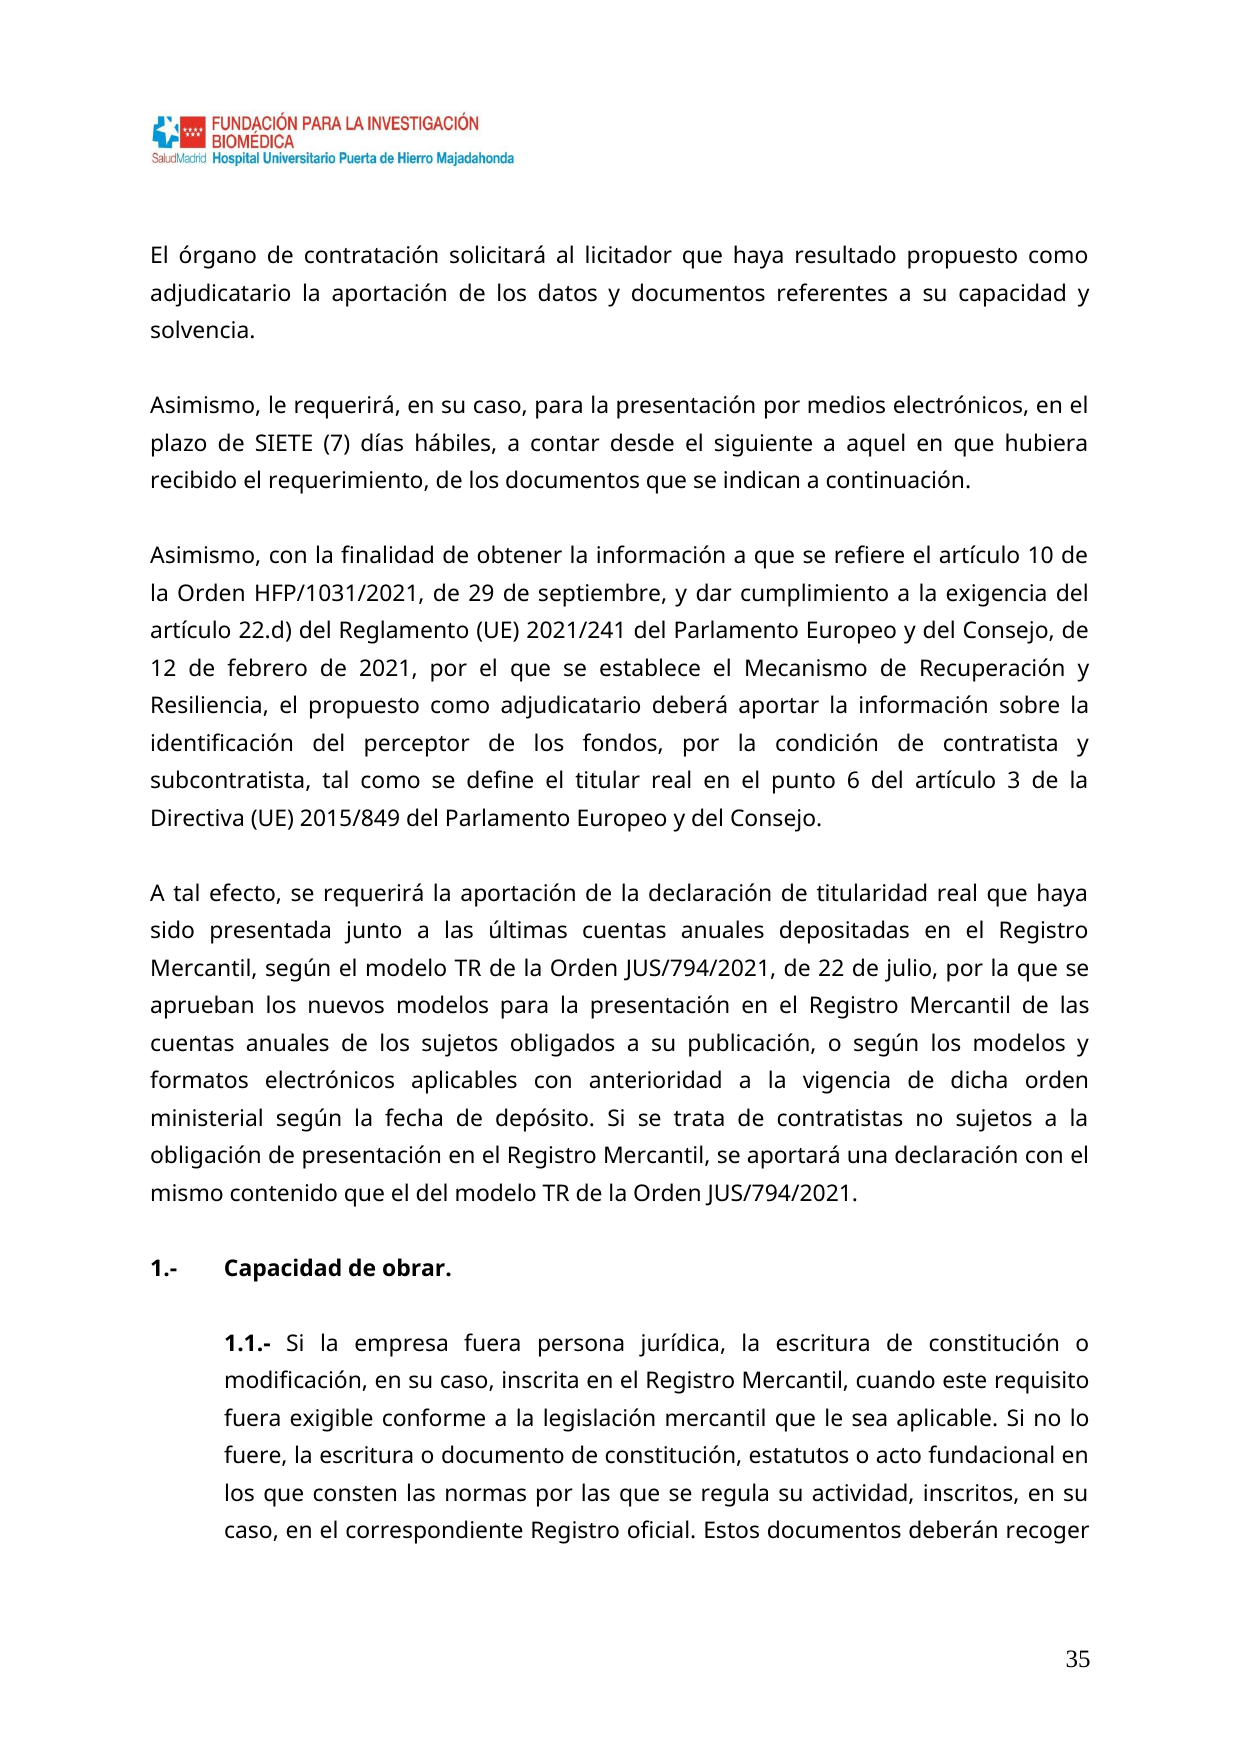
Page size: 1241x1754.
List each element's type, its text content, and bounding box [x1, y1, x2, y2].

text Asimismo, le requerirá, en su caso, para la presentación por medios electrónicos, en el plazo de SIETE (7) días hábiles, a contar desde el siguiente a aquel en que hubiera recibido el requerimiento, de los documentos que se indican a continuación. [150, 389, 1090, 495]
picture [150, 110, 515, 168]
text A tal efecto, se requerirá la aportación de la declaración de titularidad real que haya sido presentada junto a las últimas cuentas anuales depositadas en el Registro Mercantil, según el modelo TR de la Orden JUS/794/2021, de 22 de julio, por la que se aprueban los nuevos modelos para la presentación en el Registro Mercantil de las cuentas anuales de los sujetos obligados a su publicación, o según los modelos y formatos electrónicos aplicables con anterioridad a la vigencia de dicha orden ministerial según la fecha de depósito. Si se trata de contratistas no sujetos a la obligación de presentación en el Registro Mercantil, se aportará una declaración con el mismo contenido que el del modelo TR de la Orden JUS/794/2021. [150, 877, 1090, 1208]
text Asimismo, con la finalidad de obtener la información a que se refiere el artículo 10 de la Orden HFP/1031/2021, de 29 de septiembre, y dar cumplimiento a la exigencia del artículo 22.d) del Reglamento (UE) 2021/241 del Parlamento Europeo y del Consejo, de 12 de febrero de 2021, por el que se establece el Mecanismo de Recuperación y Resiliencia, el propuesto como adjudicatario deberá aportar la información sobre la identificación del perceptor de los fondos, por la condición de contratista y subcontratista, tal como se define el titular real en el punto 6 del artículo 3 de la Directiva (UE) 2015/849 del Parlamento Europeo y del Consejo. [150, 539, 1090, 833]
text 1.- Capacidad de obrar. [150, 1252, 1090, 1283]
text El órgano de contratación solicitará al licitador que haya resultado propuesto como adjudicatario la aportación de los datos y documentos referentes a su capacidad y solvencia. [150, 239, 1090, 345]
